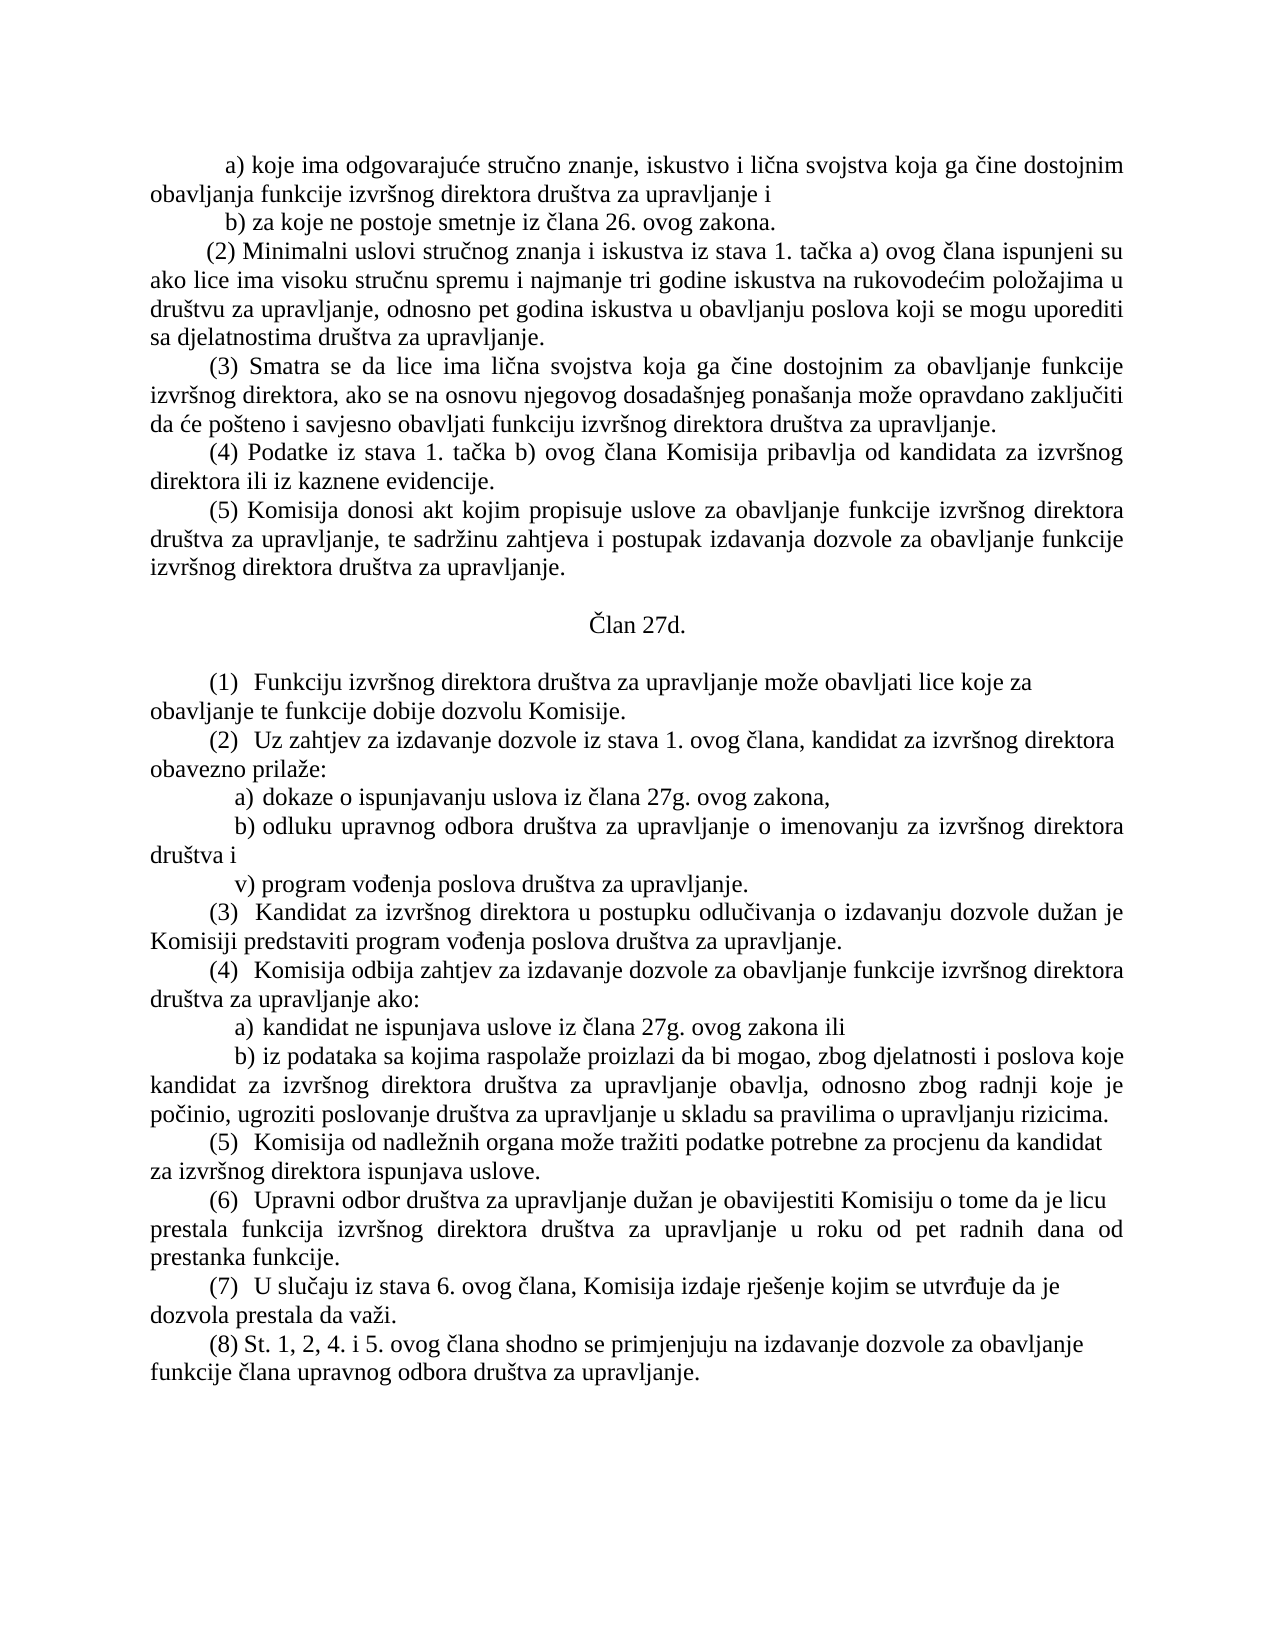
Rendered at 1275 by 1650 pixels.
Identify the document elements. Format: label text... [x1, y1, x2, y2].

list U slučaju iz stava 6. ovog člana, Komisija izdaje rješenje kojim se utvrđuje da je [209, 1271, 1125, 1300]
text (5) Komisija donosi akt kojim propisuje uslove za obavljanje funkcije izvršnog direktora društva za upravljanje, te sadržinu zahtjeva i postupak izdavanja dozvole za obavljanje funkcije izvršnog direktora društva za upravljanje. [150, 495, 1125, 581]
text prestala funkcija izvršnog direktora društva za upravljanje u roku od pet radnih dana od prestanka funkcije. [150, 1214, 1125, 1271]
text b) odluku upravnog odbora društva za upravljanje o imenovanju za izvršnog direktora društva i [150, 811, 1125, 869]
list Upravni odbor društva za upravljanje dužan je obavijestiti Komisiju o tome da je licu [209, 1185, 1125, 1214]
text b) za koje ne postoje smetnje iz člana 26. ovog zakona. [150, 207, 1125, 236]
text društva za upravljanje ako: [150, 984, 1125, 1012]
text dozvola prestala da važi. [150, 1300, 1125, 1329]
text a) kandidat ne ispunjava uslove iz člana 27g. ovog zakona ili [150, 1012, 1125, 1041]
text a) dokaze o ispunjavanju uslova iz člana 27g. ovog zakona, [150, 782, 1125, 811]
list Funkciju izvršnog direktora društva za upravljanje može obavljati lice koje za [209, 667, 1125, 696]
list Komisija odbija zahtjev za izdavanje dozvole za obavljanje funkcije izvršnog direktora [209, 955, 1125, 984]
text a) koje ima odgovarajuće stručno znanje, iskustvo i lična svojstva koja ga čine dostojnim obavljanja funkcije izvršnog direktora društva za upravljanje i [150, 150, 1125, 207]
text (2) Minimalni uslovi stručnog znanja i iskustva iz stava 1. tačka a) ovog člana ispunjeni su ako lice ima visoku stručnu spremu i najmanje tri godine iskustva na rukovodećim položajima u društvu za upravljanje, odnosno pet godina iskustva u obavljanju poslova koji se mogu uporediti sa djelatnostima društva za upravljanje. [150, 236, 1125, 351]
list St. 1, 2, 4. i 5. ovog člana shodno se primjenjuju na izdavanje dozvole za obavljanje [209, 1329, 1125, 1357]
text Član 27d. [150, 610, 1125, 639]
list Komisija od nadležnih organa može tražiti podatke potrebne za procjenu da kandidat [209, 1127, 1125, 1156]
text (3) Kandidat za izvršnog direktora u postupku odlučivanja o izdavanju dozvole dužan je Komisiji predstaviti program vođenja poslova društva za upravljanje. [150, 897, 1125, 955]
list Uz zahtjev za izdavanje dozvole iz stava 1. ovog člana, kandidat za izvršnog direktora [209, 725, 1125, 754]
text (4) Podatke iz stava 1. tačka b) ovog člana Komisija pribavlja od kandidata za izvršnog direktora ili iz kaznene evidencije. [150, 437, 1125, 495]
text obavezno prilaže: [150, 754, 1125, 782]
text funkcije člana upravnog odbora društva za upravljanje. [150, 1357, 1125, 1386]
text obavljanje te funkcije dobije dozvolu Komisije. [150, 696, 1125, 725]
text za izvršnog direktora ispunjava uslove. [150, 1156, 1125, 1185]
text b) iz podataka sa kojima raspolaže proizlazi da bi mogao, zbog djelatnosti i poslova koje kandidat za izvršnog direktora društva za upravljanje obavlja, odnosno zbog radnji koje je počinio, ugroziti poslovanje društva za upravljanje u skladu sa pravilima o upravljanju rizicima. [150, 1041, 1125, 1127]
text v) program vođenja poslova društva za upravljanje. [150, 869, 1125, 897]
text (3) Smatra se da lice ima lična svojstva koja ga čine dostojnim za obavljanje funkcije izvršnog direktora, ako se na osnovu njegovog dosadašnjeg ponašanja može opravdano zaključiti da će pošteno i savjesno obavljati funkciju izvršnog direktora društva za upravljanje. [150, 351, 1125, 437]
